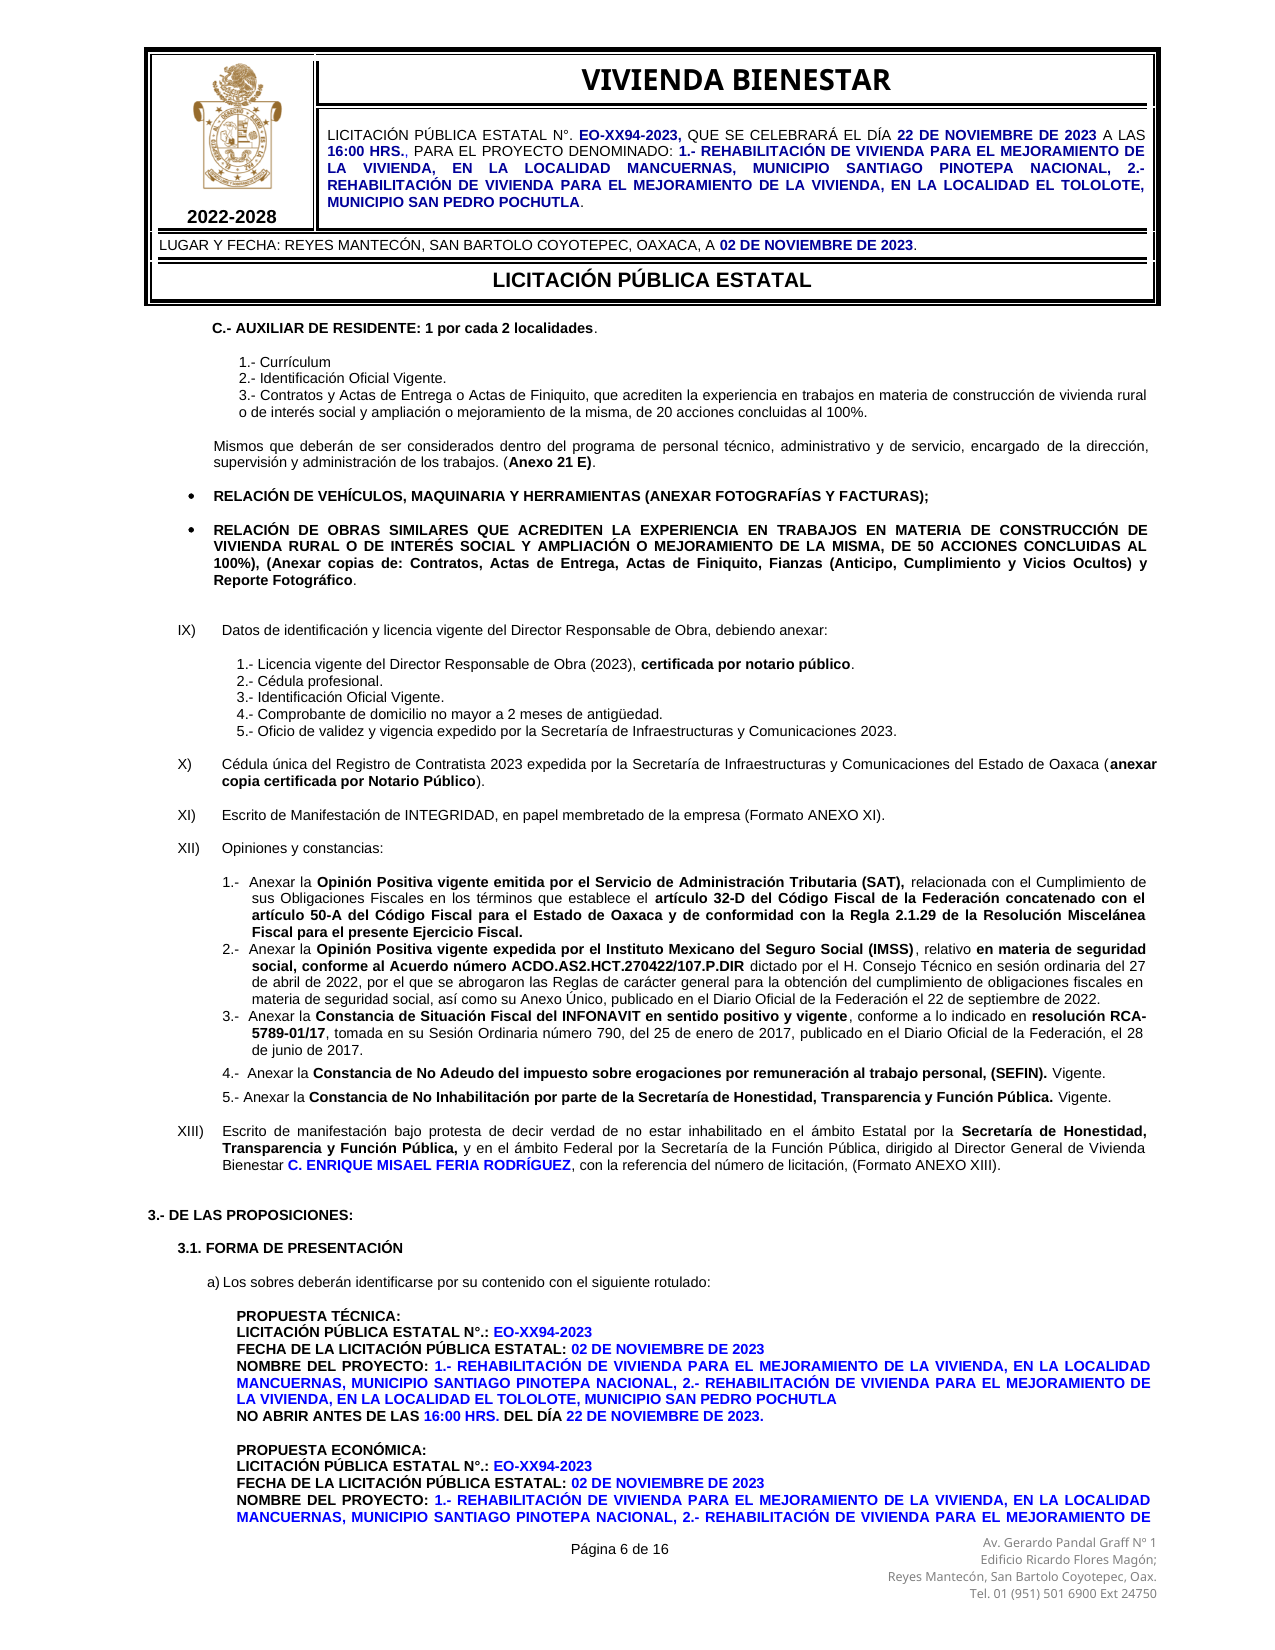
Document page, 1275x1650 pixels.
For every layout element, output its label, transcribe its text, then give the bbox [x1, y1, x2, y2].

table_cell Mismos que deberán de ser considerados dentro del programa de personal técnico, administrativo y de servicio, encargado de la dirección, supervisión y administración de los trabajos. (Anexo 21 E). RELACIÓN DE VEHÍCULOS, MAQUINARIA Y HERRAMIENTAS (ANEXAR FOTOGRAFÍAS Y FACTURAS); RELACIÓN DE OBRAS SIMILARES QUE ACREDITEN LA EXPERIENCIA EN TRABAJOS EN MATERIA DE CONSTRUCCIÓN DE VIVIENDA RURAL O DE INTERÉS SOCIAL Y AMPLIACIÓN O MEJORAMIENTO DE LA MISMA, DE 50 ACCIONES CONCLUIDAS AL 100%), (Anexar copias de: Contratos, Actas de Entrega, Actas de Finiquito, Fianzas (Anticipo, Cumplimiento y Vicios Ocultos) y Reporte Fotográfico. [180, 420, 1156, 605]
list Escrito de Manifestación de INTEGRIDAD, en papel membretado de la empresa (Formato ANEXO XI). [177, 806, 1157, 823]
table_header 1.- Anexar la Opinión Positiva vigente emitida por el Servicio de Administración Tributaria (SAT), relacionada con el Cumplimiento de sus Obligaciones Fiscales en los términos que establece el artículo 32-D del Código Fiscal de la Federación concatenado con el artículo 50-A del Código Fiscal para el Estado de Oaxaca y de conformidad con la Regla 2.1.29 de la Resolución Miscelánea Fiscal para el presente Ejercicio Fiscal. [155, 874, 1154, 941]
text 2.- Cédula profesional. [236, 672, 1157, 689]
text 3.- DE LAS PROPOSICIONES: [148, 1207, 1152, 1223]
list Los sobres deberán identificarse por su contenido con el siguiente rotulado: [207, 1274, 1157, 1290]
text 3.- Identificación Oficial Vigente. [236, 689, 1157, 706]
table_cell 2.- Anexar la Opinión Positiva vigente expedida por el Instituto Mexicano del Seguro Social (IMSS), relativo en materia de seguridad social, conforme al Acuerdo número ACDO.AS2.HCT.270422/107.P.DIR dictado por el H. Consejo Técnico en sesión ordinaria del 27 de abril de 2022, por el que se abrogaron las Reglas de carácter general para la obtención del cumplimiento de obligaciones fiscales en materia de seguridad social, así como su Anexo Único, publicado en el Diario Oficial de la Federación el 22 de septiembre de 2022. [155, 941, 1154, 1008]
text LICITACIÓN PÚBLICA ESTATAL N°.: EO-XX94-2023 [236, 1458, 1152, 1475]
table_cell 5.- Anexar la Constancia de No Inhabilitación por parte de la Secretaría de Honestidad, Transparencia y Función Pública. Vigente. Escrito de manifestación bajo protesta de decir verdad de no estar inhabilitado en el ámbito Estatal por la Secretaría de Honestidad, Transparencia y Función Pública, y en el ámbito Federal por la Secretaría de la Función Pública, dirigido al Director General de Vivienda Bienestar C. ENRIQUE MISAEL FERIA RODRÍGUEZ, con la referencia del número de licitación, (Formato ANEXO XIII). [155, 1089, 1154, 1173]
table_cell 3.- Anexar la Constancia de Situación Fiscal del INFONAVIT en sentido positivo y vigente, conforme a lo indicado en resolución RCA-5789-01/17, tomada en su Sesión Ordinaria número 790, del 25 de enero de 2017, publicado en el Diario Oficial de la Federación, el 28 de junio de 2017. [155, 1008, 1154, 1058]
text 5.- Oficio de validez y vigencia expedido por la Secretaría de Infraestructuras y Comunicaciones 2023. [236, 722, 1157, 739]
text PROPUESTA ECONÓMICA: [236, 1441, 1152, 1458]
list Datos de identificación y licencia vigente del Director Responsable de Obra, debiendo anexar: [177, 622, 1157, 639]
list Opiniones y constancias: [177, 840, 1157, 857]
picture [187, 59, 285, 188]
text 3.1. FORMA DE PRESENTACIÓN [148, 1240, 1152, 1257]
text PROPUESTA TÉCNICA: [236, 1307, 1152, 1324]
text 4.- Comprobante de domicilio no mayor a 2 meses de antigüedad. [236, 706, 1157, 722]
text LICITACIÓN PÚBLICA ESTATAL N°.: EO-XX94-2023 [236, 1324, 1152, 1341]
text FECHA DE LA LICITACIÓN PÚBLICA ESTATAL: 02 DE NOVIEMBRE DE 2023 [236, 1475, 1152, 1492]
text FECHA DE LA LICITACIÓN PÚBLICA ESTATAL: 02 DE NOVIEMBRE DE 2023 [236, 1341, 1152, 1357]
text NO ABRIR ANTES DE LAS 16:00 HRS. DEL DÍA 22 DE NOVIEMBRE DE 2023. [236, 1408, 1152, 1424]
list Cédula única del Registro de Contratista 2023 expedida por la Secretaría de Infraestructuras y Comunicaciones del Estado de Oaxaca (anexar copia certificada por Notario Público). [177, 756, 1157, 789]
table_cell 4.- Anexar la Constancia de No Adeudo del impuesto sobre erogaciones por remuneración al trabajo personal, (SEFIN). Vigente. [155, 1058, 1154, 1089]
text 1.- Licencia vigente del Director Responsable de Obra (2023), certificada por notario público. [236, 655, 1157, 672]
